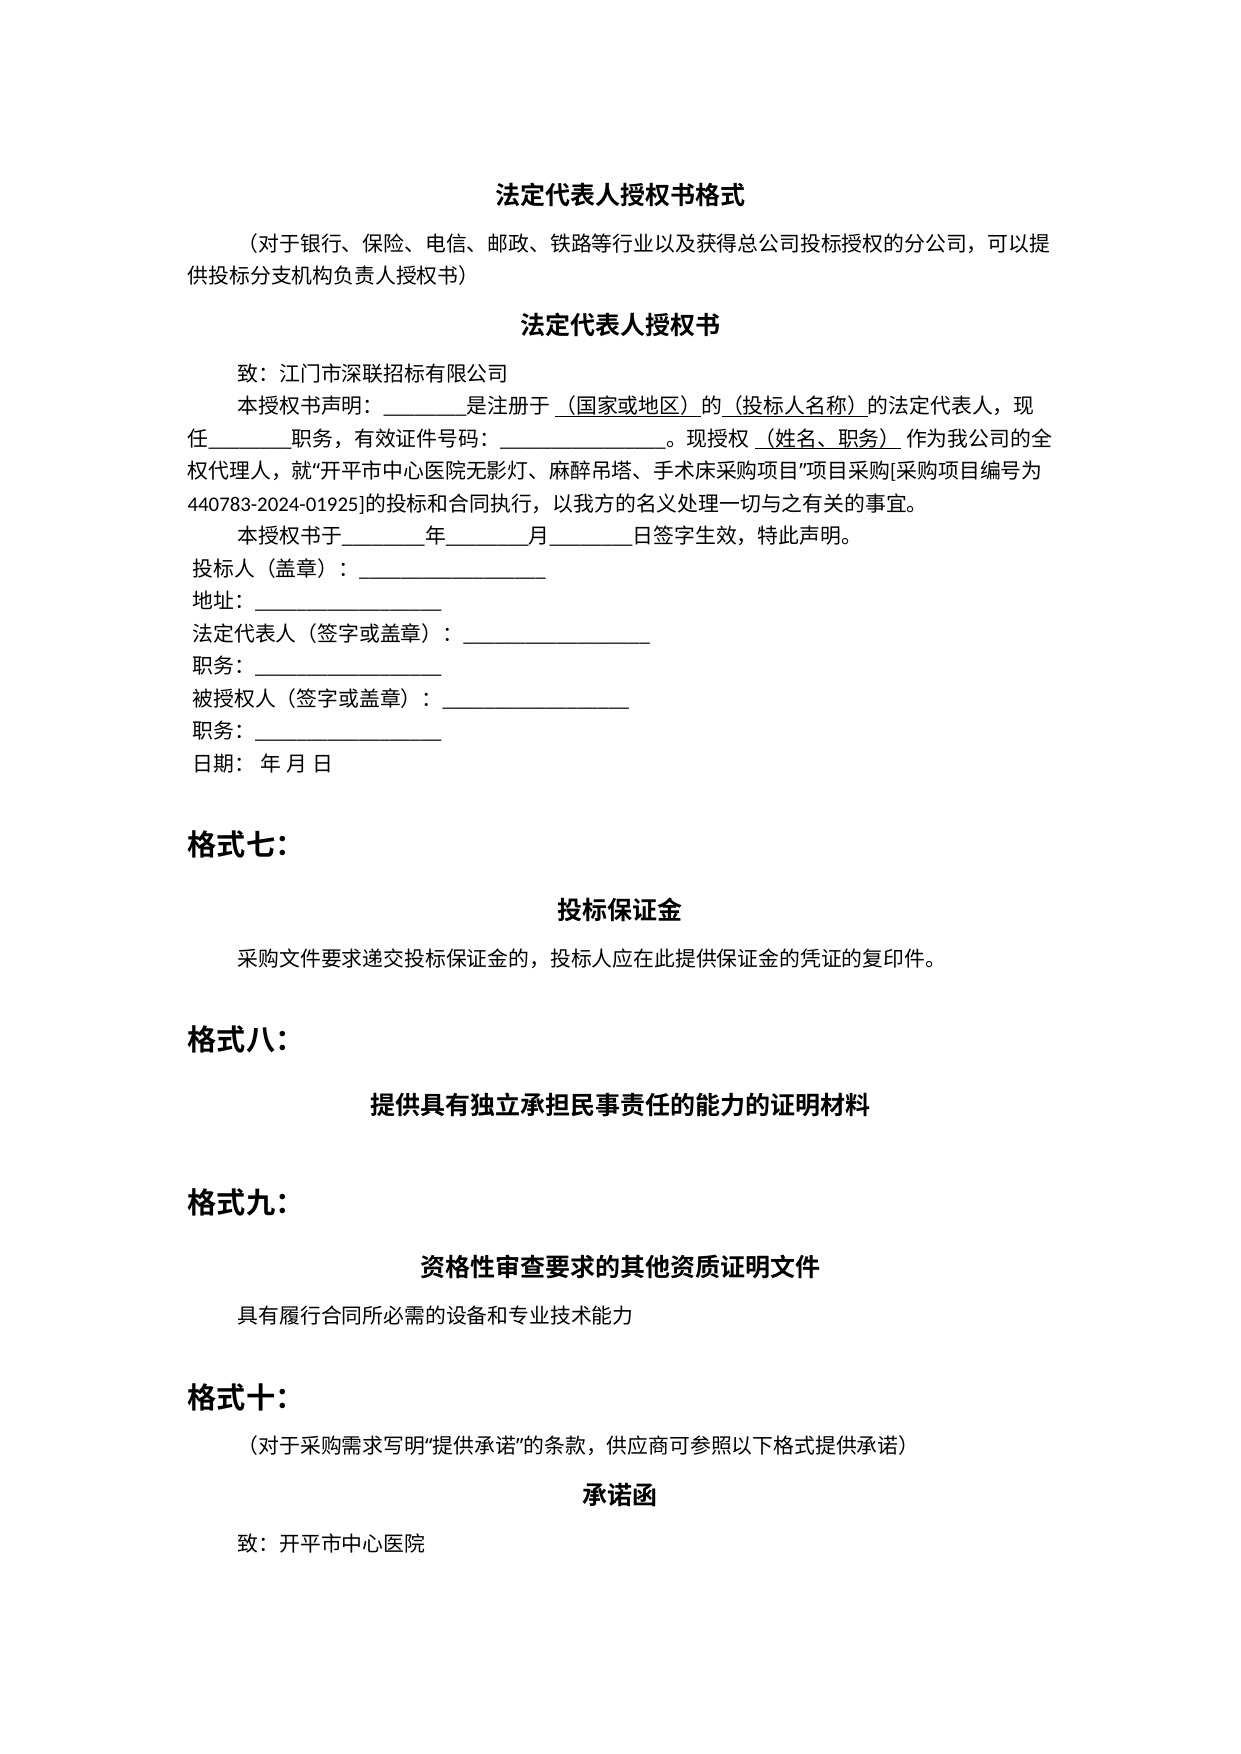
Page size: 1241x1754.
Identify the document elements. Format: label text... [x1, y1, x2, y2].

text 承诺函 [187, 1462, 1053, 1527]
text 本授权书声明：________是注册于 （国家或地区）的（投标人名称）的法定代表人，现任________职务，有效证件号码：________________。现授权 （姓名、职务） 作为我公司的全权代理人，就“开平市中心医院无影灯、麻醉吊塔、手术床采购项目”项目采购[采购项目编号为440783-2024-01925]的投标和合同执行，以我方的名义处理一切与之有关的事宜。 [187, 389, 1053, 519]
text 格式七： [187, 812, 1053, 877]
text 致：开平市中心医院 [187, 1527, 1053, 1592]
text （对于采购需求写明“提供承诺”的条款，供应商可参照以下格式提供承诺） [187, 1429, 1053, 1462]
text 提供具有独立承担民事责任的能力的证明材料 [187, 1072, 1053, 1137]
text 被授权人（签字或盖章）：__________________ [187, 682, 1053, 714]
text 法定代表人（签字或盖章）：__________________ [187, 617, 1053, 649]
text 日期： 年 月 日 [187, 747, 1053, 779]
text 法定代表人授权书格式 [187, 162, 1053, 227]
text 格式十： [187, 1364, 1053, 1429]
text 本授权书于________年________月________日签字生效，特此声明。 [187, 519, 1053, 552]
text 致：江门市深联招标有限公司 [187, 357, 1053, 389]
text 格式九： [187, 1169, 1053, 1234]
text 具有履行合同所必需的设备和专业技术能力 [187, 1299, 1053, 1332]
text 投标保证金 [187, 877, 1053, 942]
text 投标人（盖章）：__________________ [187, 552, 1053, 584]
text （对于银行、保险、电信、邮政、铁路等行业以及获得总公司投标授权的分公司，可以提供投标分支机构负责人授权书） [187, 227, 1053, 292]
text 格式八： [187, 1007, 1053, 1072]
text 职务：__________________ [187, 649, 1053, 682]
text 地址：__________________ [187, 584, 1053, 617]
text 资格性审查要求的其他资质证明文件 [187, 1234, 1053, 1299]
text 职务：__________________ [187, 714, 1053, 747]
text 采购文件要求递交投标保证金的，投标人应在此提供保证金的凭证的复印件。 [187, 942, 1053, 974]
text 法定代表人授权书 [187, 292, 1053, 357]
